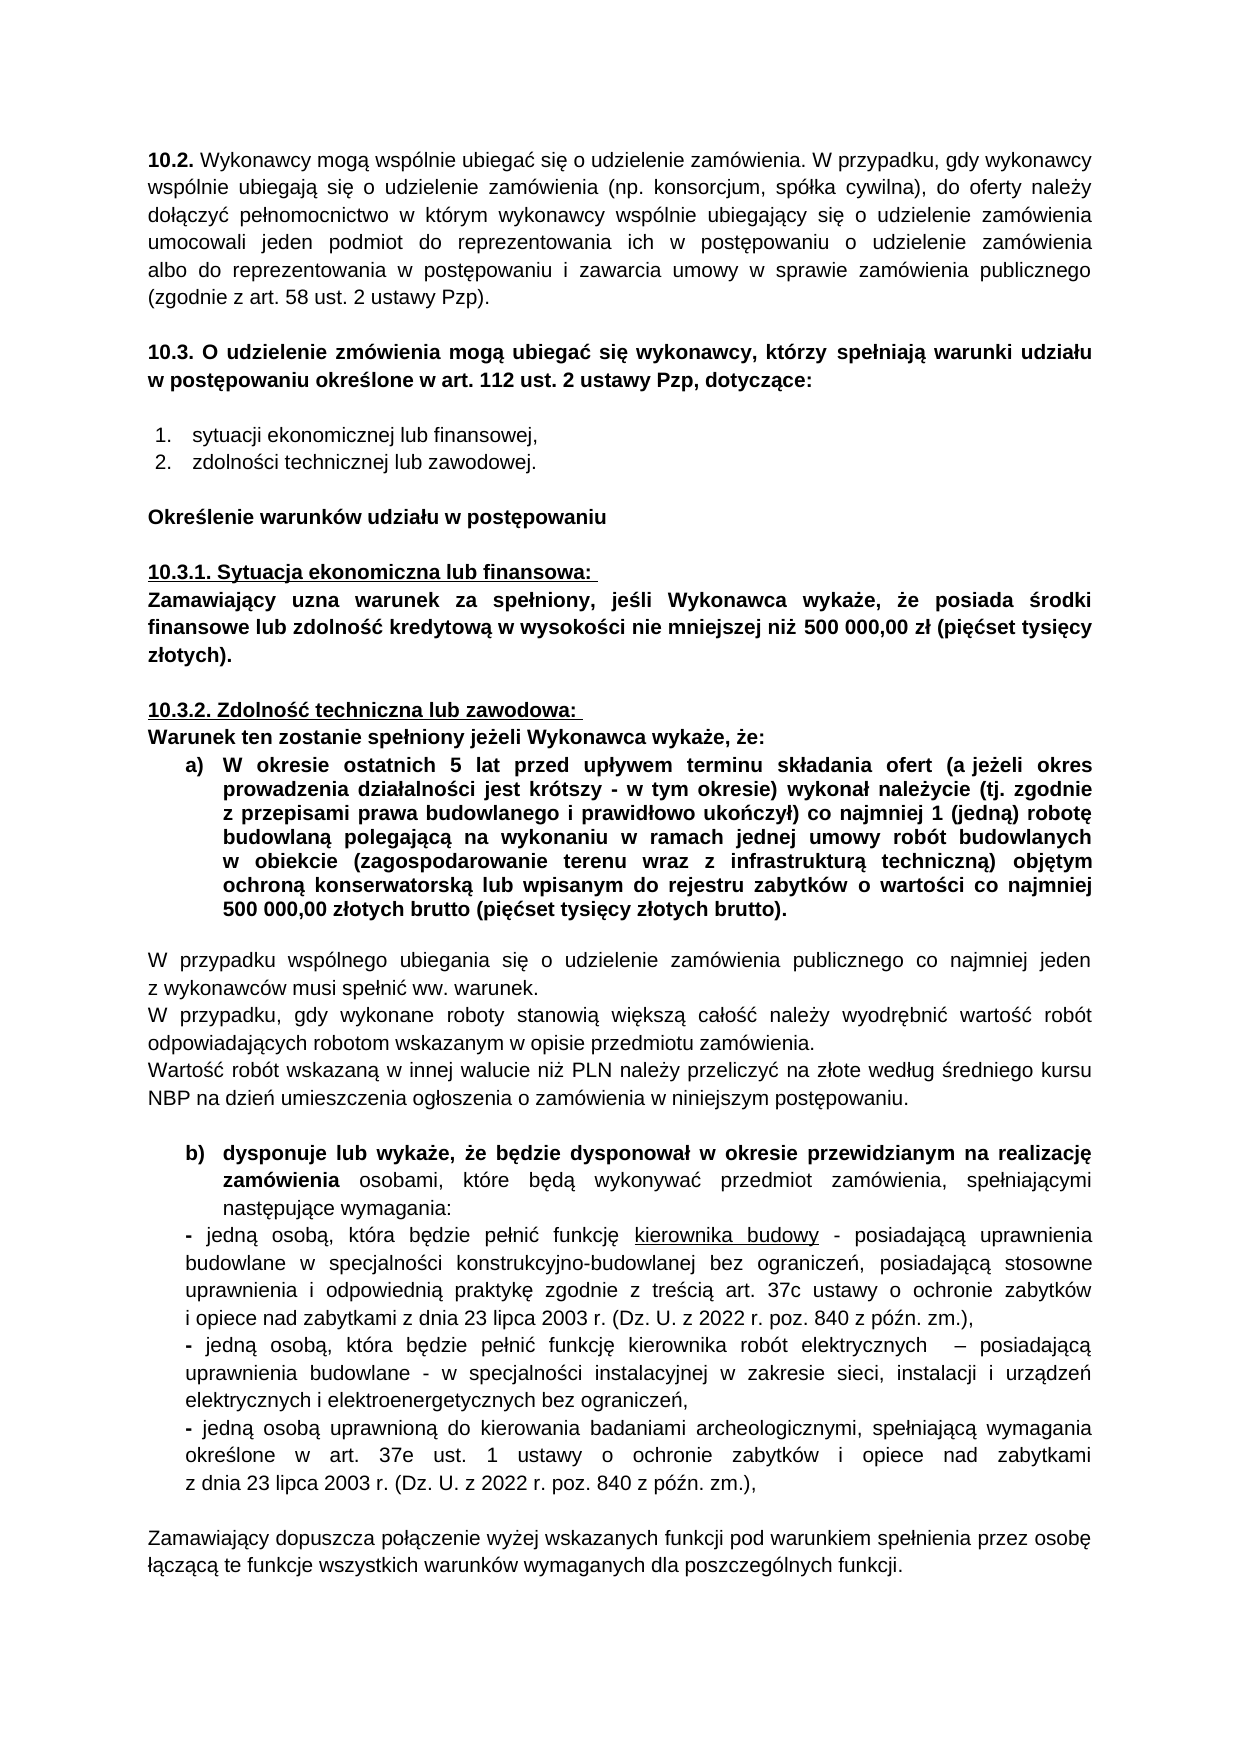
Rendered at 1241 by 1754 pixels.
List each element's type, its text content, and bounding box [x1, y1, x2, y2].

text - jedną osobą, która będzie pełnić funkcję kierownika robót elektrycznych – posiadającą uprawnienia budowlane - w specjalności instalacyjnej w zakresie sieci, instalacji i urządzeń elektrycznych i elektroenergetycznych bez ograniczeń, [185, 1333, 1093, 1412]
text W przypadku, gdy wykonane roboty stanowią większą całość należy wyodrębnić wartość robót odpowiadających robotom wskazanym w opisie przedmiotu zamówienia. [148, 1003, 1093, 1054]
list sytuacji ekonomicznej lub finansowej, [154, 423, 1093, 447]
text Wartość robót wskazaną w innej walucie niż PLN należy przeliczyć na złote według średniego kursu NBP na dzień umieszczenia ogłoszenia o zamówienia w niniejszym postępowaniu. [148, 1058, 1093, 1109]
text 10.3. O udzielenie zmówienia mogą ubiegać się wykonawcy, którzy spełniają warunki udziału w postępowaniu określone w art. 112 ust. 2 ustawy Pzp, dotyczące: [148, 340, 1093, 392]
text W przypadku wspólnego ubiegania się o udzielenie zamówienia publicznego co najmniej jeden z wykonawców musi spełnić ww. warunek. [148, 948, 1093, 999]
list W okresie ostatnich 5 lat przed upływem terminu składania ofert (a jeżeli okres prowadzenia działalności jest krótszy - w tym okresie) wykonał należycie (tj. zgodnie z przepisami prawa budowlanego i prawidłowo ukończył) co najmniej 1 (jedną) robotę budowlaną polegającą na wykonaniu w ramach jednej umowy robót budowlanych w obiekcie (zagospodarowanie terenu wraz z infrastrukturą techniczną) objętym ochroną konserwatorską lub wpisanym do rejestru zabytków o wartości co najmniej 500 000,00 złotych brutto (pięćset tysięcy złotych brutto). [185, 753, 1093, 920]
text 10.2. Wykonawcy mogą wspólnie ubiegać się o udzielenie zamówienia. W przypadku, gdy wykonawcy wspólnie ubiegają się o udzielenie zamówienia (np. konsorcjum, spółka cywilna), do oferty należy dołączyć pełnomocnictwo w którym wykonawcy wspólnie ubiegający się o udzielenie zamówienia umocowali jeden podmiot do reprezentowania ich w postępowaniu o udzielenie zamówienia albo do reprezentowania w postępowaniu i zawarcia umowy w sprawie zamówienia publicznego (zgodnie z art. 58 ust. 2 ustawy Pzp). [148, 148, 1093, 309]
list zdolności technicznej lub zawodowej. [154, 450, 1093, 474]
text Zamawiający dopuszcza połączenie wyżej wskazanych funkcji pod warunkiem spełnienia przez osobę łączącą te funkcje wszystkich warunków wymaganych dla poszczególnych funkcji. [148, 1525, 1093, 1577]
list dysponuje lub wykaże, że będzie dysponował w okresie przewidzianym na realizację zamówienia osobami, które będą wykonywać przedmiot zamówienia, spełniającymi następujące wymagania: [185, 1140, 1093, 1219]
text 10.3.2. Zdolność techniczna lub zawodowa: [148, 698, 1093, 722]
text - jedną osobą, która będzie pełnić funkcję kierownika budowy - posiadającą uprawnienia budowlane w specjalności konstrukcyjno-budowlanej bez ograniczeń, posiadającą stosowne uprawnienia i odpowiednią praktykę zgodnie z treścią art. 37c ustawy o ochronie zabytków i opiece nad zabytkami z dnia 23 lipca 2003 r. (Dz. U. z 2022 r. poz. 840 z późn. zm.), [185, 1223, 1093, 1329]
text - jedną osobą uprawnioną do kierowania badaniami archeologicznymi, spełniającą wymagania określone w art. 37e ust. 1 ustawy o ochronie zabytków i opiece nad zabytkami z dnia 23 lipca 2003 r. (Dz. U. z 2022 r. poz. 840 z późn. zm.), [185, 1415, 1093, 1494]
text Określenie warunków udziału w postępowaniu [148, 505, 1093, 529]
text Warunek ten zostanie spełniony jeżeli Wykonawca wykaże, że: [148, 725, 1093, 749]
text 10.3.1. Sytuacja ekonomiczna lub finansowa: [148, 560, 1093, 584]
text Zamawiający uzna warunek za spełniony, jeśli Wykonawca wykaże, że posiada środki finansowe lub zdolność kredytową w wysokości nie mniejszej niż 500 000,00 zł (pięćset tysięcy złotych). [148, 588, 1093, 667]
